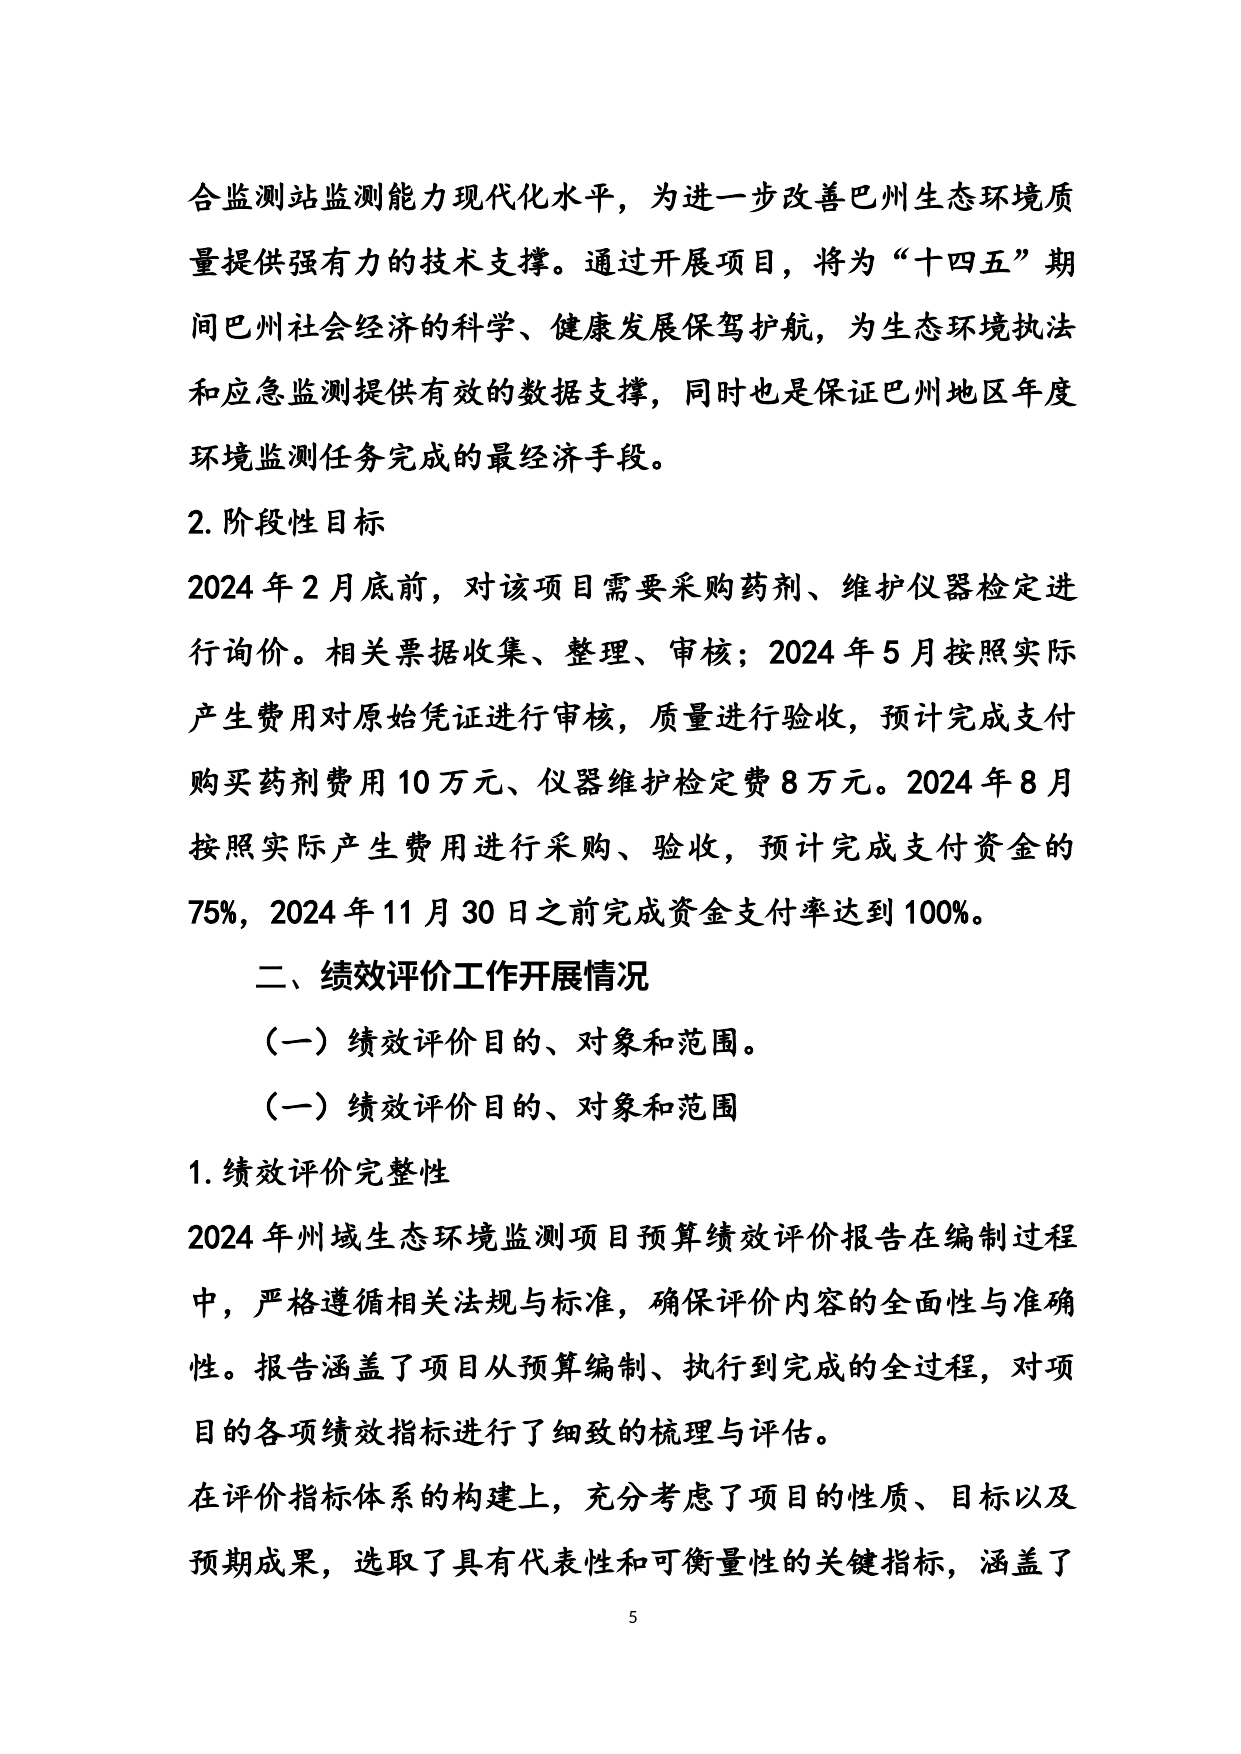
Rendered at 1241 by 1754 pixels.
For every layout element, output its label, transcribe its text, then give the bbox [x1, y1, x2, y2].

text （一）绩效评价目的、对象和范围。 [187, 1007, 1078, 1072]
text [187, 1072, 1078, 1592]
text 二、绩效评价工作开展情况 [187, 942, 1078, 1007]
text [187, 162, 1078, 942]
